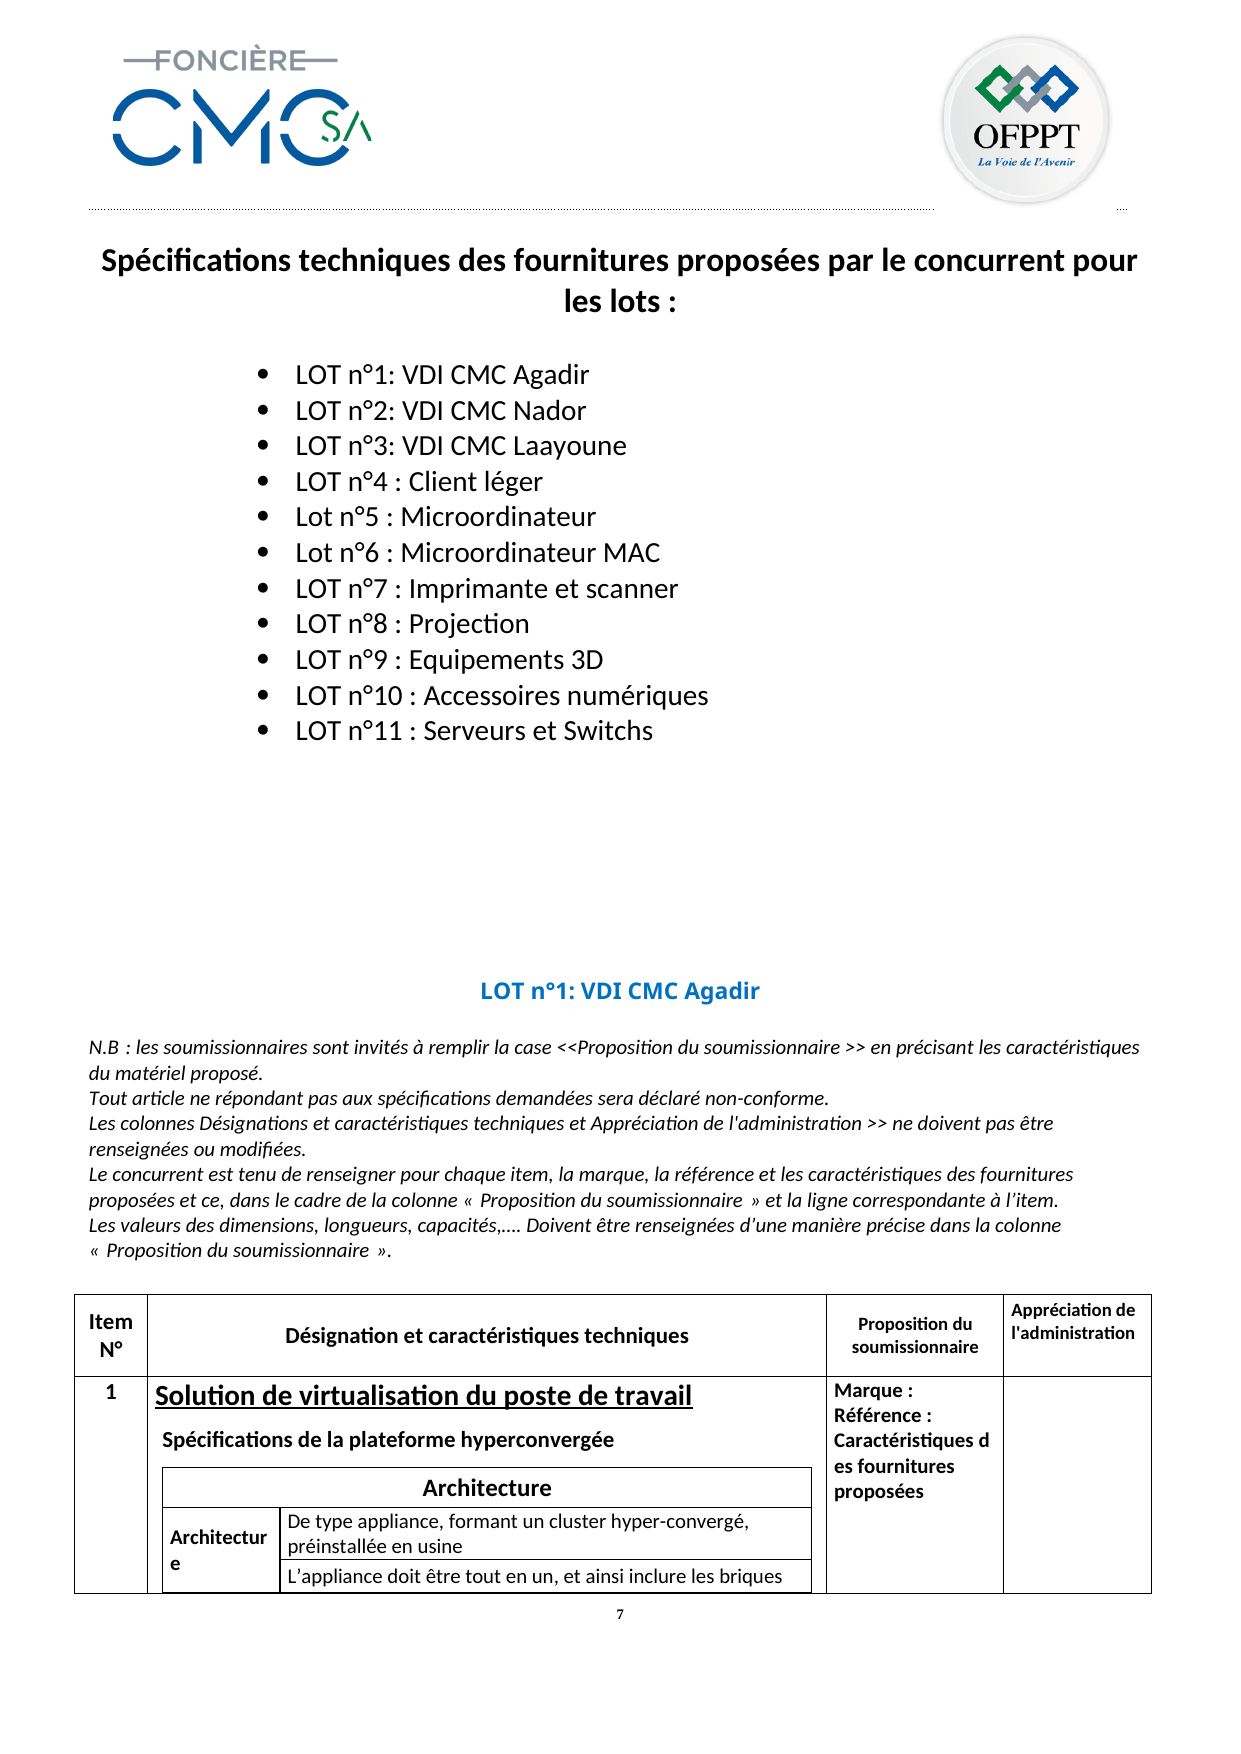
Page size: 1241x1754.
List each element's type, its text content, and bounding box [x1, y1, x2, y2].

list LOT n°8 : Projection [258, 605, 1152, 641]
table_header Item N° [75, 1295, 147, 1376]
list LOT n°2: VDI CMC Nador [258, 392, 1152, 427]
list LOT n°4 : Client léger [258, 463, 1152, 498]
picture [112, 44, 372, 166]
table_cell Solution de virtualisation du poste de travail [148, 1377, 826, 1593]
table_cell [1004, 1377, 1151, 1593]
table_cell Marque : Référence : Caractéristiques des fournitures proposées [827, 1377, 1003, 1593]
list LOT n°7 : Imprimante et scanner [258, 570, 1152, 605]
text Les valeurs des dimensions, longueurs, capacités,…. Doivent être renseignées d’une manière précise dans la colonne « Proposition du soumissionnaire ». [89, 1212, 1152, 1263]
table_header Appréciation de l'administration [1004, 1295, 1151, 1376]
list LOT n°10 : Accessoires numériques [258, 677, 1152, 712]
list LOT n°9 : Equipements 3D [258, 641, 1152, 677]
text Tout article ne répondant pas aux spécifications demandées sera déclaré non-conforme. [89, 1085, 1152, 1111]
list Lot n°5 : Microordinateur [258, 498, 1152, 534]
text LOT n°1: VDI CMC Agadir [89, 975, 1152, 1006]
list LOT n°11 : Serveurs et Switchs [258, 712, 1152, 748]
picture [935, 29, 1116, 210]
table_cell 1 [75, 1377, 147, 1593]
table_header Proposition du soumissionnaire [827, 1295, 1003, 1376]
list LOT n°1: VDI CMC Agadir [258, 356, 1152, 392]
list LOT n°3: VDI CMC Laayoune [258, 427, 1152, 463]
list Lot n°6 : Microordinateur MAC [258, 534, 1152, 570]
text Les colonnes Désignations et caractéristiques techniques et Appréciation de l'administration >> ne doivent pas être renseignées ou modifiées. [89, 1111, 1152, 1161]
text Spécifications techniques des fournitures proposées par le concurrent pour les lots : [89, 239, 1152, 320]
text Le concurrent est tenu de renseigner pour chaque item, la marque, la référence et les caractéristiques des fournitures proposées et ce, dans le cadre de la colonne « Proposition du soumissionnaire » et la ligne correspondante à l’item. [89, 1161, 1152, 1212]
text N.B : les soumissionnaires sont invités à remplir la case <<Proposition du soumissionnaire >> en précisant les caractéristiques du matériel proposé. [89, 1034, 1152, 1085]
table_header Désignation et caractéristiques techniques [148, 1295, 826, 1376]
